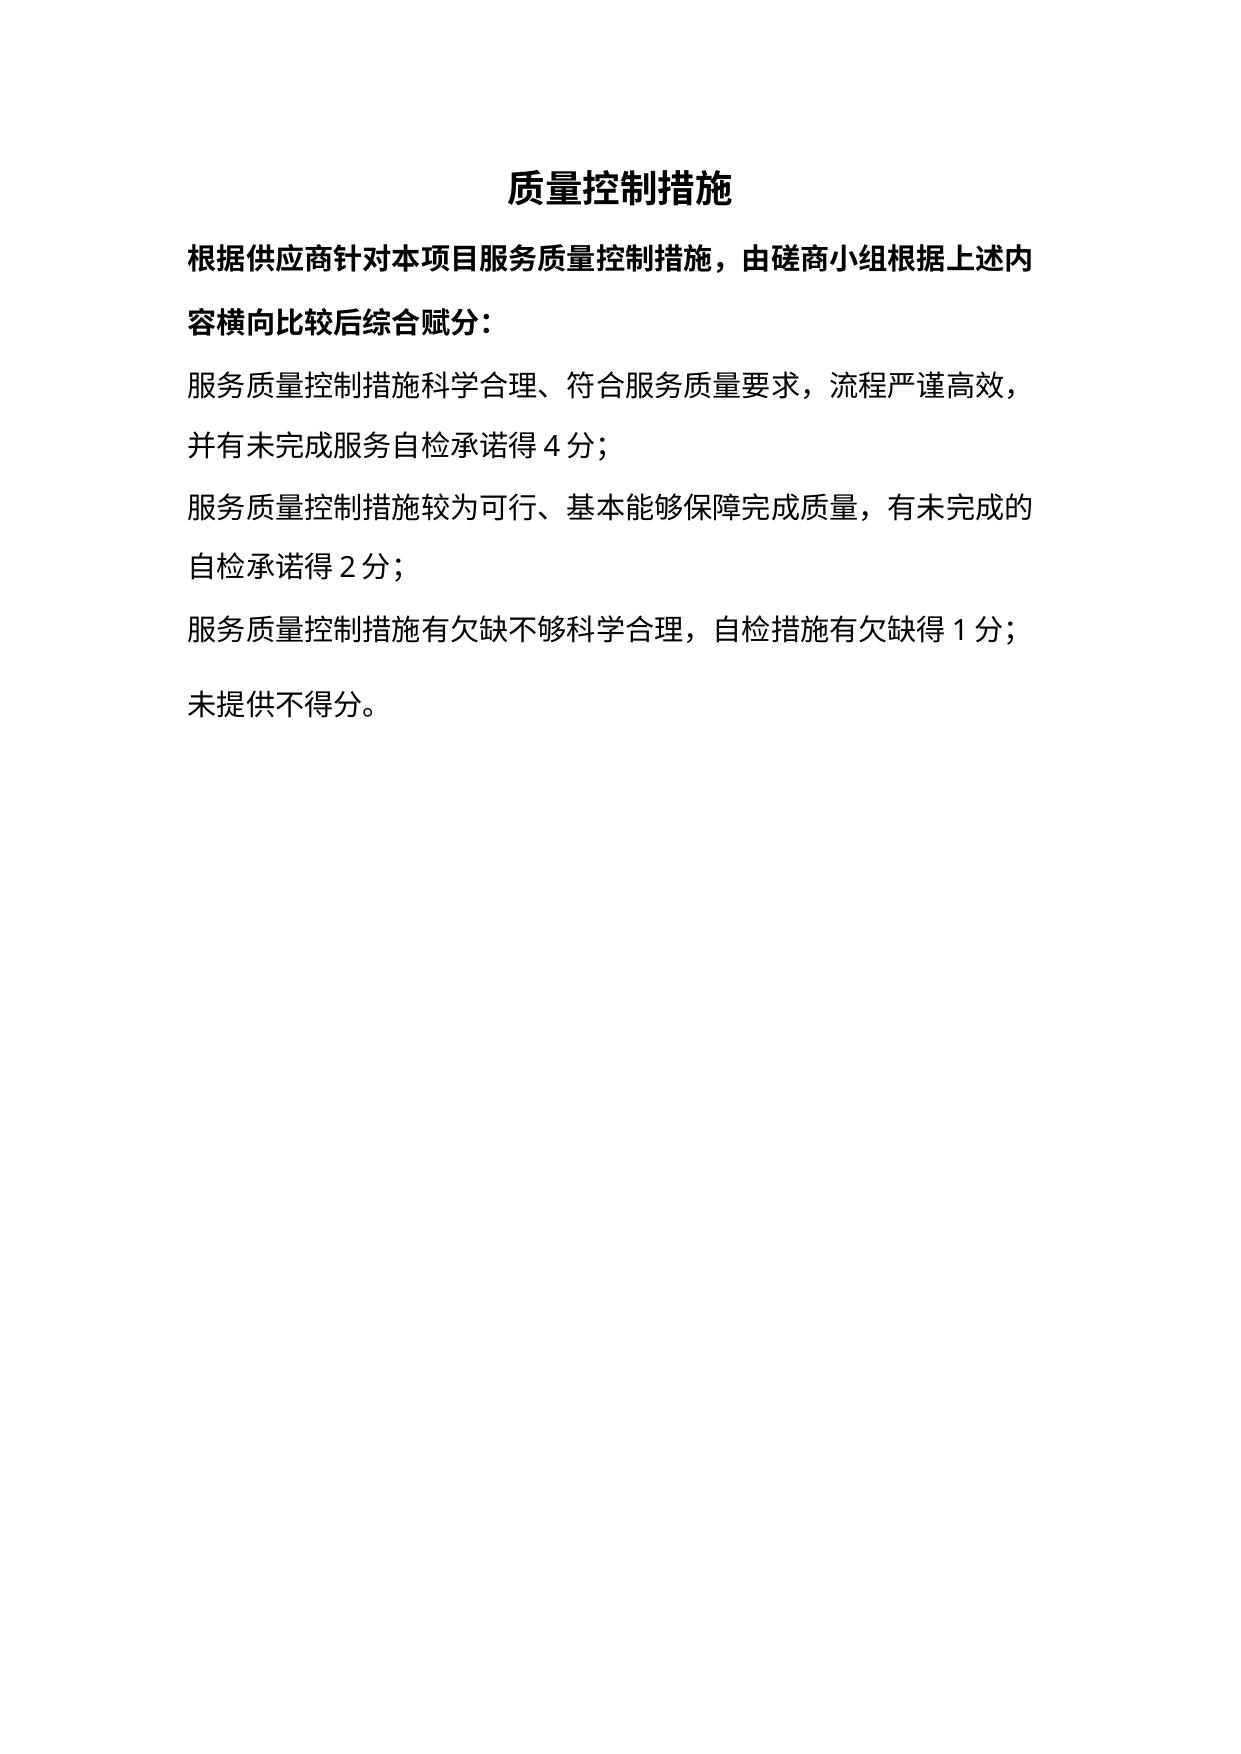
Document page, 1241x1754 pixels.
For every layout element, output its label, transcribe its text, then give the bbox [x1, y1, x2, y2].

text 质量控制措施 [187, 162, 1053, 213]
text 服务质量控制措施较为可行、基本能够保障完成质量，有未完成的自检承诺得2分； [187, 484, 1053, 586]
text 服务质量控制措施有欠缺不够科学合理，自检措施有欠缺得1分； [187, 606, 1053, 649]
text 根据供应商针对本项目服务质量控制措施，由磋商小组根据上述内容横向比较后综合赋分： [187, 238, 1053, 342]
text 未提供不得分。 [187, 670, 1053, 735]
text 服务质量控制措施科学合理、符合服务质量要求，流程严谨高效，并有未完成服务自检承诺得4分； [187, 363, 1053, 465]
